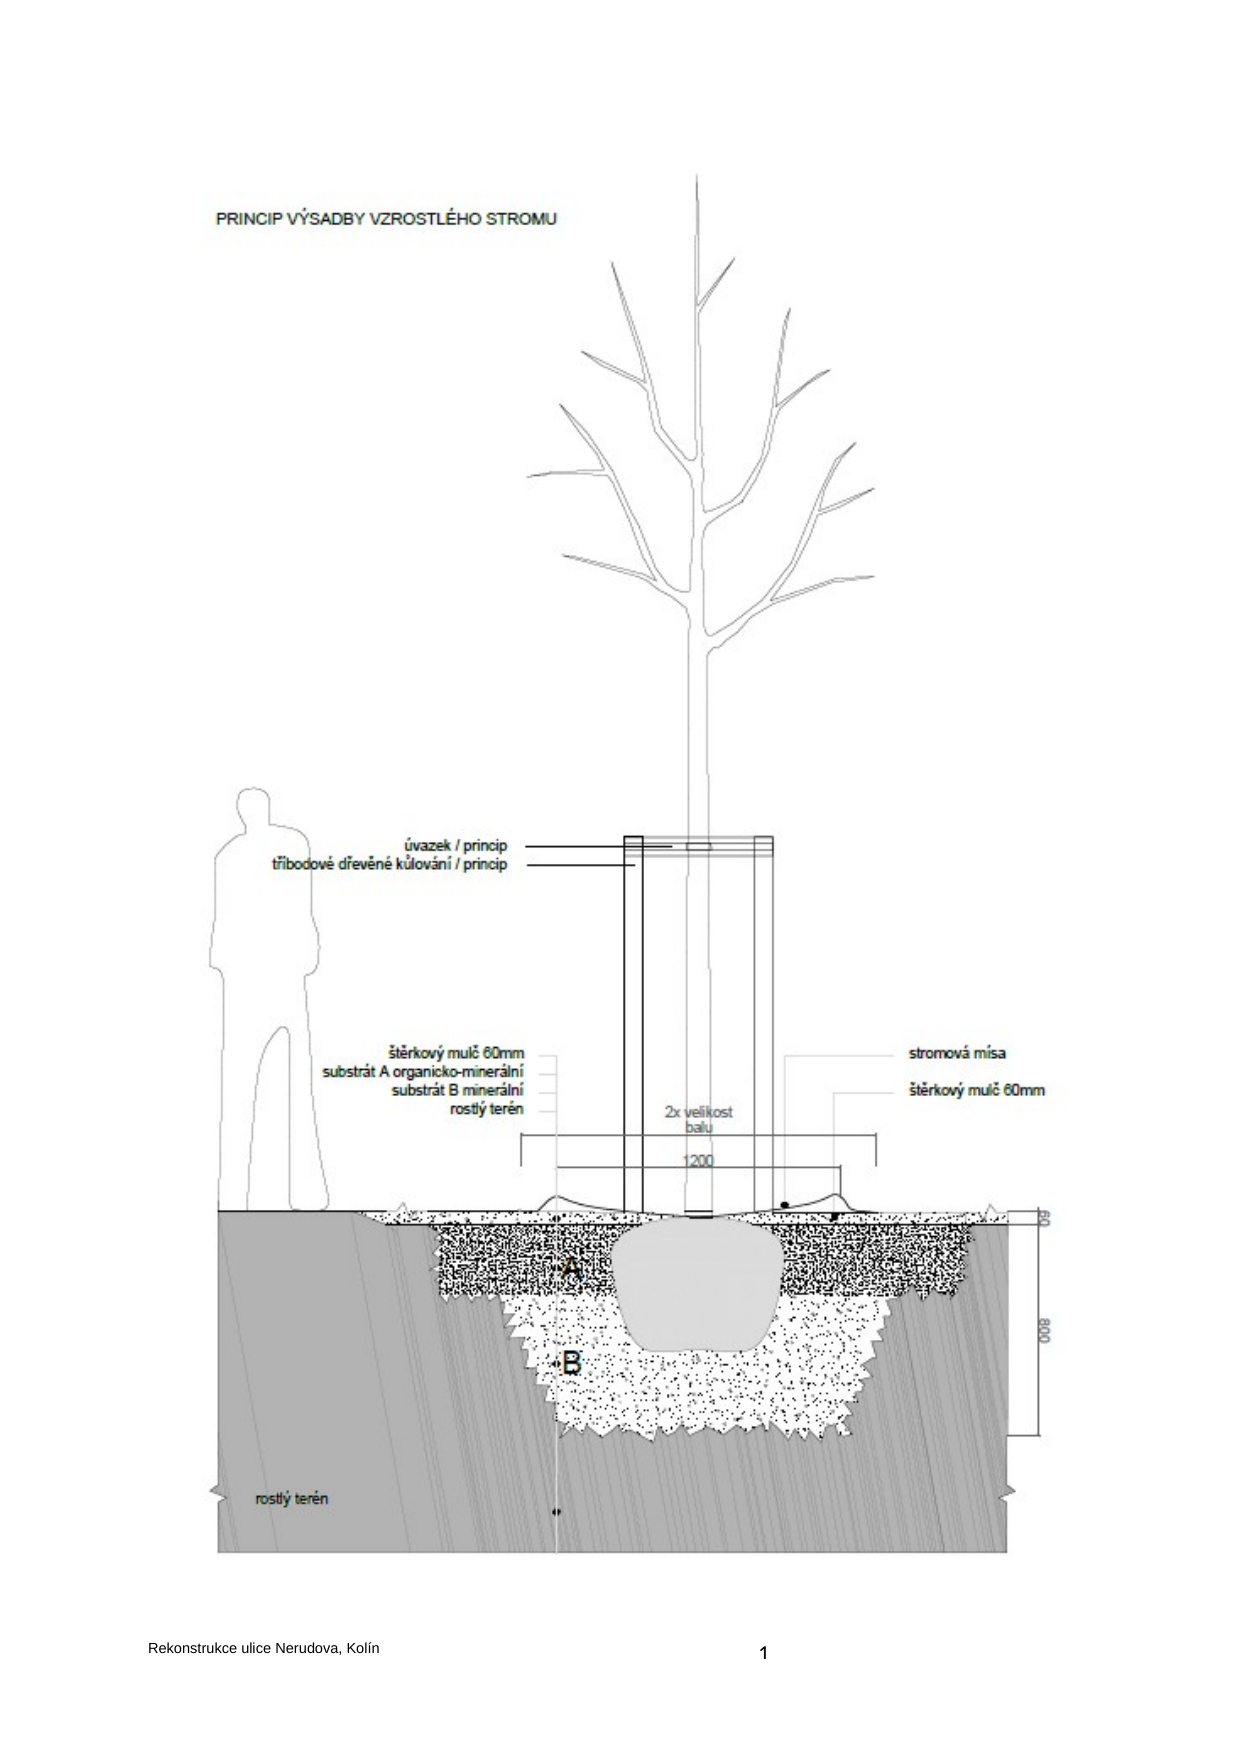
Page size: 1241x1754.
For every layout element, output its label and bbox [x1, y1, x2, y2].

picture [147, 166, 1119, 1582]
